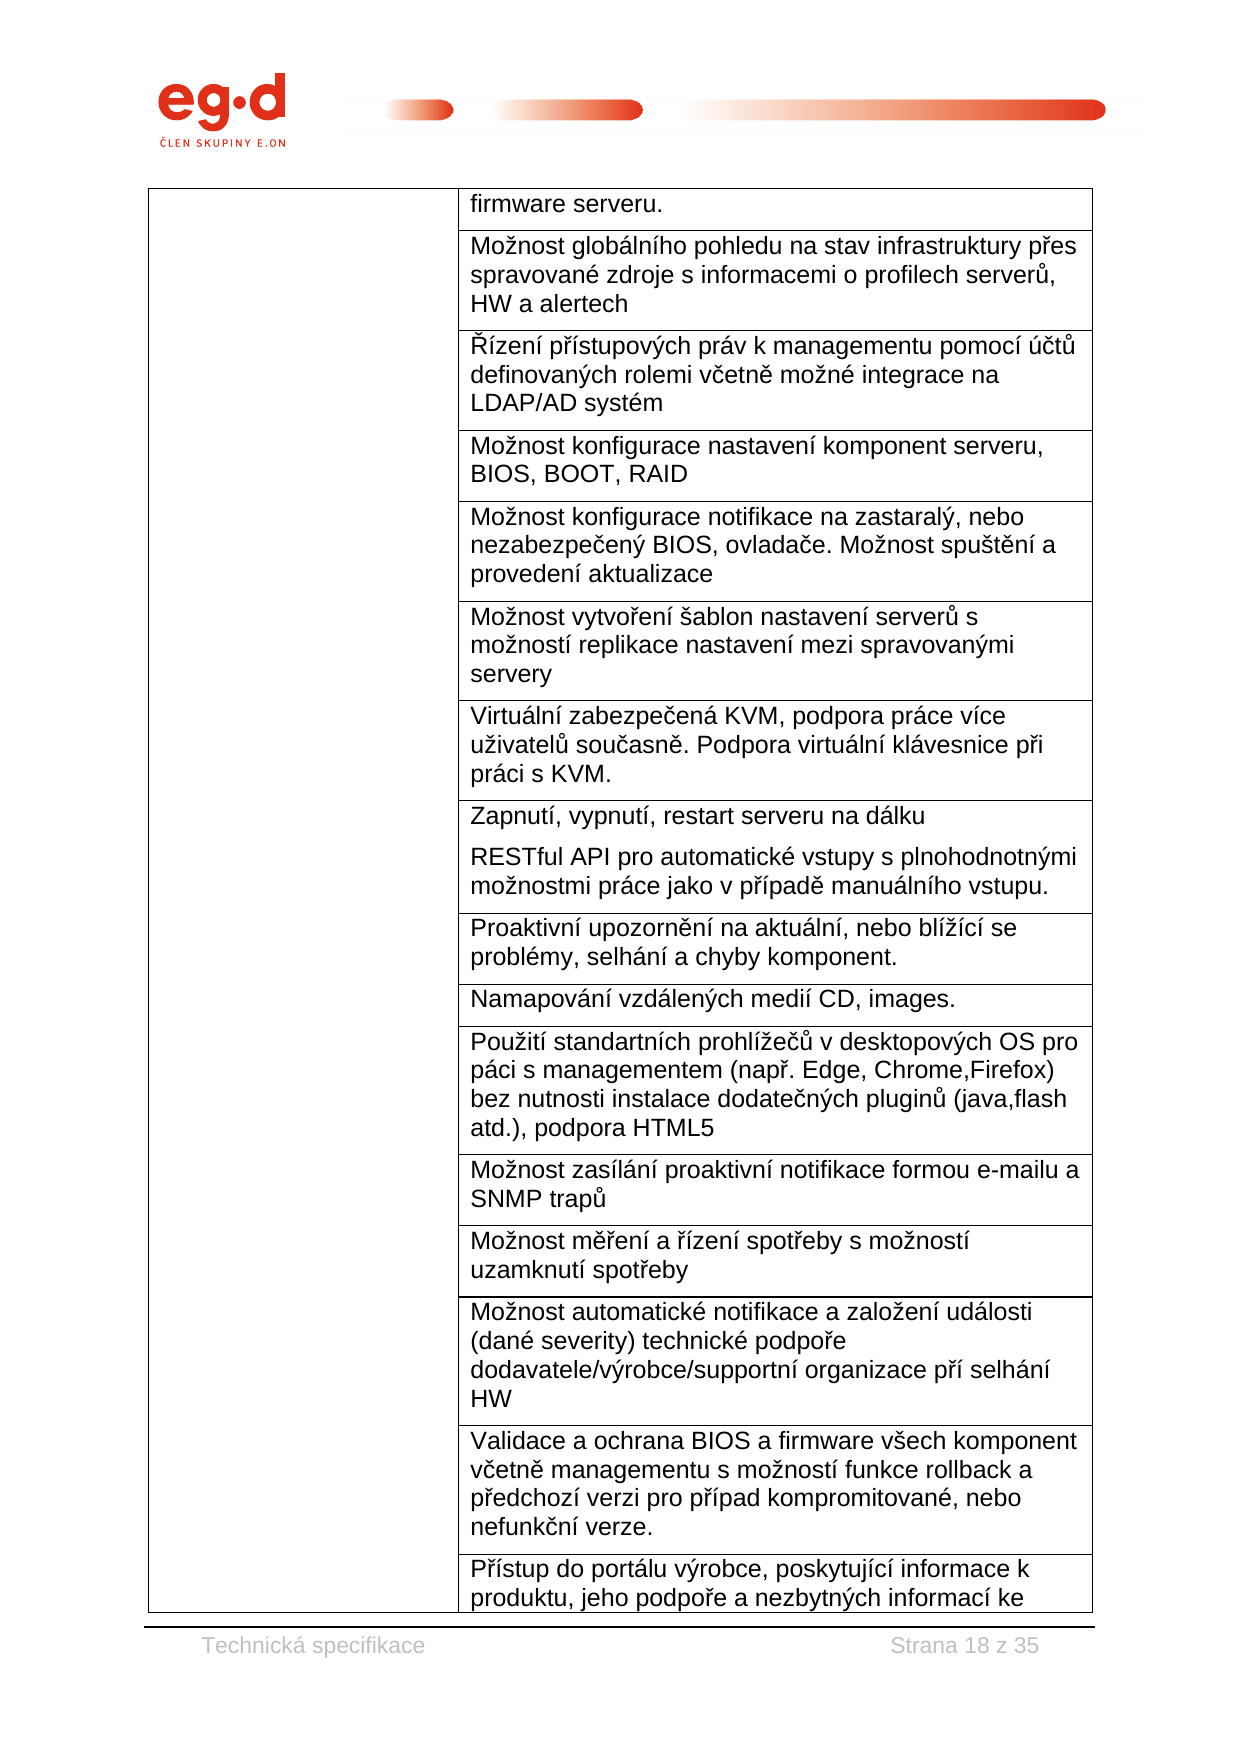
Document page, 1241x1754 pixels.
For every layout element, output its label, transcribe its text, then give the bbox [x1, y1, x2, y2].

table_cell Namapování vzdálených medií CD, images. [459, 985, 1092, 1026]
table_cell Proaktivní upozornění na aktuální, nebo blížící se problémy, selhání a chyby komponent. [459, 914, 1092, 983]
table_cell Řízení přístupových práv k managementu pomocí účtů definovaných rolemi včetně možné integrace na LDAP/AD systém [459, 331, 1092, 430]
picture [158, 73, 285, 147]
table_cell Možnost automatické notifikace a založení události (dané severity) technické podpoře dodavatele/výrobce/supportní organizace pří selhání HW [459, 1298, 1092, 1425]
table_cell Možnost vytvoření šablon nastavení serverů s možností replikace nastavení mezi spravovanými servery [459, 602, 1092, 700]
table_cell Virtuální zabezpečená KVM, podpora práce více uživatelů současně. Podpora virtuální klávesnice při práci s KVM. [459, 701, 1092, 800]
table_cell Možnost konfigurace nastavení komponent serveru, BIOS, BOOT, RAID [459, 431, 1092, 501]
table_cell Možnost konfigurace notifikace na zastaralý, nebo nezabezpečený BIOS, ovladače. Možnost spuštění a provedení aktualizace [459, 502, 1092, 601]
table_cell Použití standartních prohlížečů v desktopových OS pro páci s managementem (např. Edge, Chrome,Firefox) bez nutnosti instalace dodatečných pluginů (java,flash atd.), podpora HTML5 [459, 1027, 1092, 1154]
picture [341, 76, 1148, 145]
table_cell Možnost měření a řízení spotřeby s možností uzamknutí spotřeby [459, 1226, 1092, 1296]
table_cell Možnost zasílání proaktivní notifikace formou e-mailu a SNMP trapů [459, 1155, 1092, 1225]
table_cell Možnost globálního pohledu na stav infrastruktury přes spravované zdroje s informacemi o profilech serverů, HW a alertech [459, 231, 1092, 330]
table_cell Zapnutí, vypnutí, restart serveru na dálku RESTful API pro automatické vstupy s plnohodnotnými možnostmi práce jako v případě manuálního vstupu. [459, 801, 1092, 912]
table_cell Validace a ochrana BIOS a firmware všech komponent včetně managementu s možností funkce rollback a předchozí verzi pro případ kompromitované, nebo nefunkční verze. [459, 1426, 1092, 1553]
